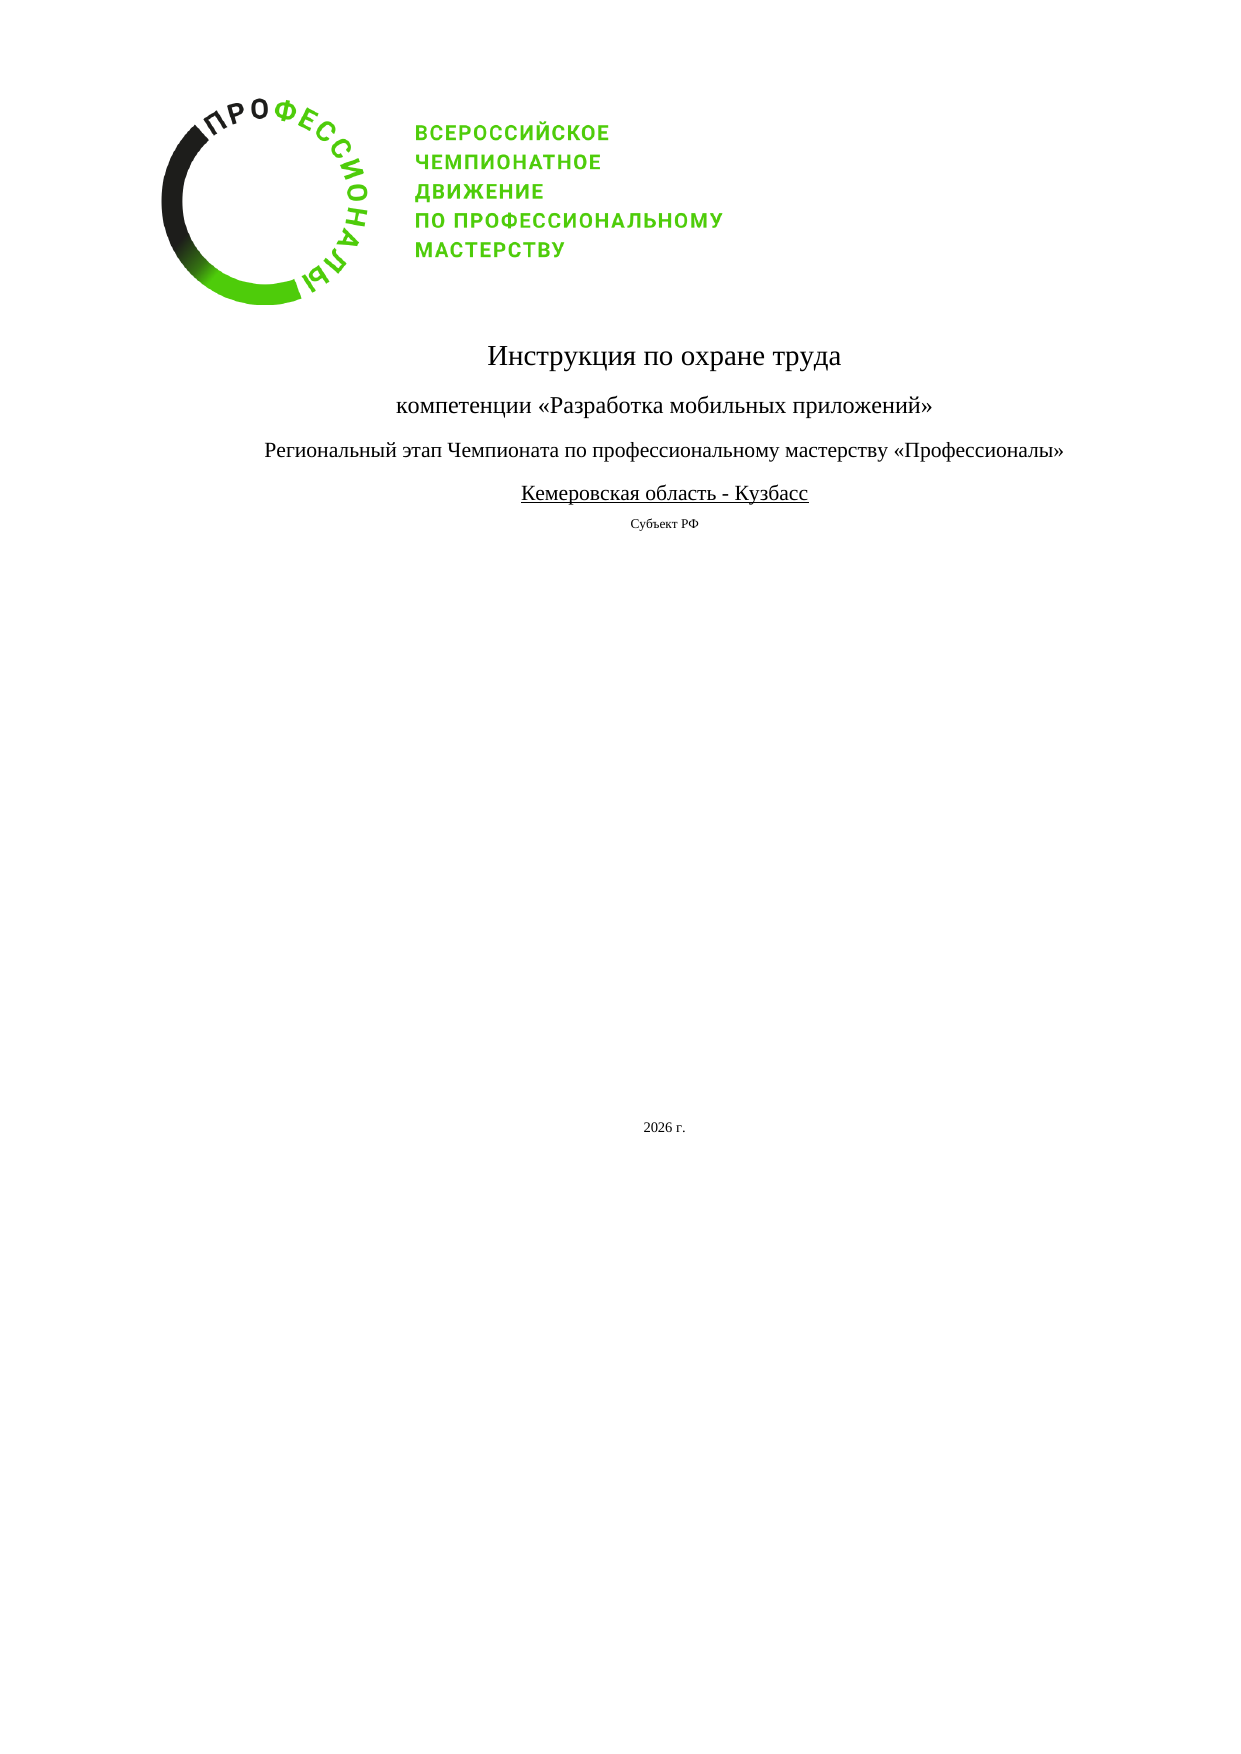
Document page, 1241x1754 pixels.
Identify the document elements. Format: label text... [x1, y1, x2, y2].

text Инструкция по охране труда [148, 314, 1181, 371]
text Кемеровская область - Кузбасс [148, 462, 1181, 505]
text компетенции «Разработка мобильных приложений» [148, 371, 1181, 419]
text Региональный этап Чемпионата по профессиональному мастерству «Профессионалы» [148, 419, 1181, 462]
picture [147, 88, 732, 314]
text Субъект РФ [148, 505, 1181, 532]
text 2026 г. [148, 1107, 1181, 1135]
